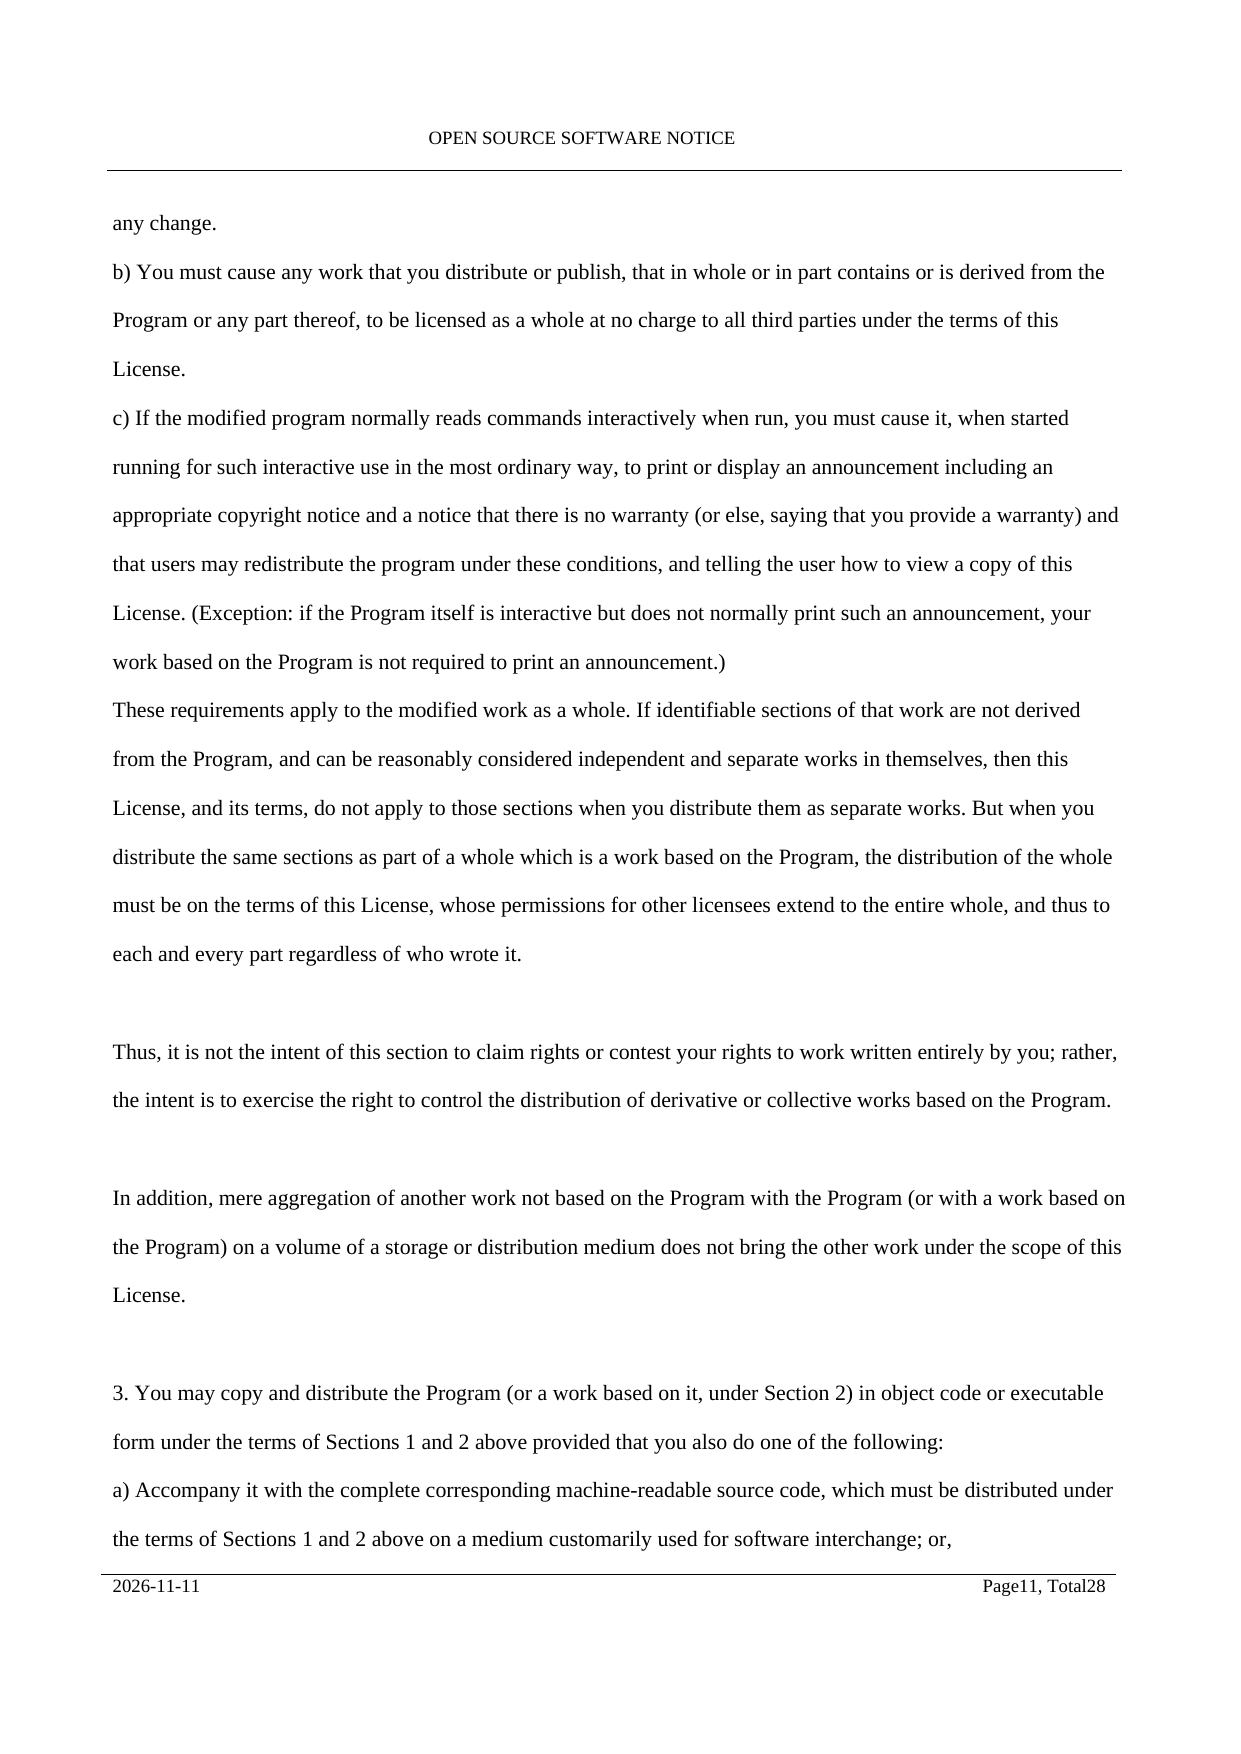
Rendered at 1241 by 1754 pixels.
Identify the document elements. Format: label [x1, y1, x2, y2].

text [112, 206, 1128, 1555]
